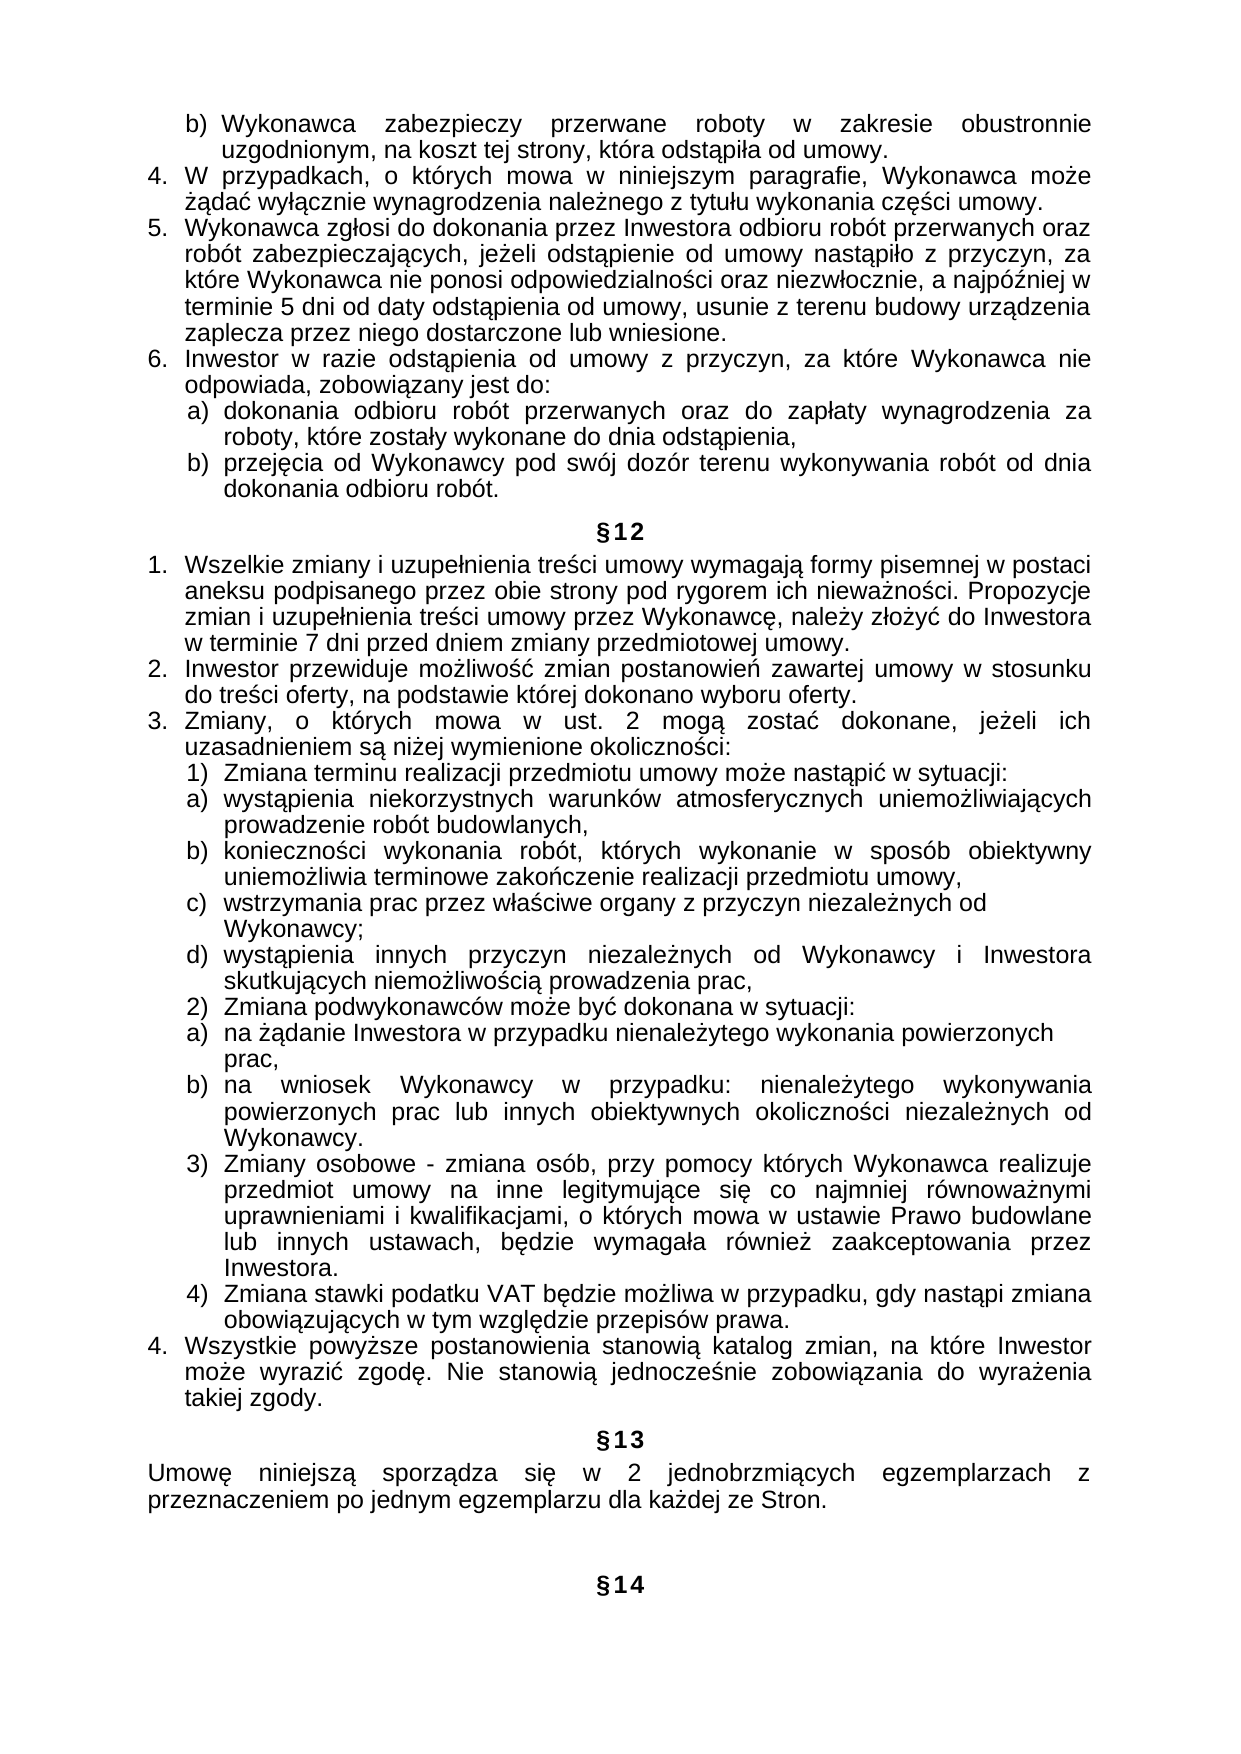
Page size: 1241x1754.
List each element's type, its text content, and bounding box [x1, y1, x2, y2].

text §13 [147, 1426, 1093, 1454]
list W przypadkach, o których mowa w niniejszym paragrafie, Wykonawca może żądać wyłącznie wynagrodzenia należnego z tytułu wykonania części umowy. [147, 164, 1092, 216]
list Wykonawca zgłosi do dokonania przez Inwestora odbioru robót przerwanych oraz robót zabezpieczających, jeżeli odstąpienie od umowy nastąpiło z przyczyn, za które Wykonawca nie ponosi odpowiedzialności oraz niezwłocznie, a najpóźniej w terminie 5 dni od daty odstąpienia od umowy, usunie z terenu budowy urządzenia zaplecza przez niego dostarczone lub wniesione. [147, 216, 1092, 346]
list na żądanie Inwestora w przypadku nienależytego wykonania powierzonych prac, [186, 1021, 1093, 1073]
text Umowę niniejszą sporządza się w 2 jednobrzmiących egzemplarzach z przeznaczeniem po jednym egzemplarzu dla każdej ze Stron. [147, 1461, 1092, 1514]
list dokonania odbioru robót przerwanych oraz do zapłaty wynagrodzenia za roboty, które zostały wykonane do dnia odstąpienia, [187, 398, 1093, 450]
list Wykonawca zabezpieczy przerwane roboty w zakresie obustronnie uzgodnionym, na koszt tej strony, która odstąpiła od umowy. [185, 112, 1093, 164]
list wystąpienia niekorzystnych warunków atmosferycznych uniemożliwiających prowadzenie robót budowlanych, [186, 787, 1093, 839]
list przejęcia od Wykonawcy pod swój dozór terenu wykonywania robót od dnia dokonania odbioru robót. [187, 450, 1093, 502]
list Wszelkie zmiany i uzupełnienia treści umowy wymagają formy pisemnej w postaci aneksu podpisanego przez obie strony pod rygorem ich nieważności. Propozycje zmian i uzupełnienia treści umowy przez Wykonawcę, należy złożyć do Inwestora w terminie 7 dni przed dniem zmiany przedmiotowej umowy. [147, 552, 1093, 656]
list Zmiana podwykonawców może być dokonana w sytuacji: [186, 995, 1093, 1021]
list na wniosek Wykonawcy w przypadku: nienależytego wykonywania powierzonych prac lub innych obiektywnych okoliczności niezależnych od Wykonawcy. [186, 1073, 1093, 1151]
list wstrzymania prac przez właściwe organy z przyczyn niezależnych od Wykonawcy; [186, 891, 1093, 943]
text §14 [147, 1570, 1093, 1599]
list Zmiana terminu realizacji przedmiotu umowy może nastąpić w sytuacji: [186, 761, 1093, 787]
list Inwestor w razie odstąpienia od umowy z przyczyn, za które Wykonawca nie odpowiada, zobowiązany jest do: [147, 346, 1092, 398]
list konieczności wykonania robót, których wykonanie w sposób obiektywny uniemożliwia terminowe zakończenie realizacji przedmiotu umowy, [186, 839, 1093, 891]
text 4. Wszystkie powyższe postanowienia stanowią katalog zmian, na które Inwestor może wyrazić zgodę. Nie stanowią jednocześnie zobowiązania do wyrażenia takiej zgody. [147, 1333, 1093, 1412]
list Zmiany osobowe - zmiana osób, przy pomocy których Wykonawca realizuje przedmiot umowy na inne legitymujące się co najmniej równoważnymi uprawnieniami i kwalifikacjami, o których mowa w ustawie Prawo budowlane lub innych ustawach, będzie wymagała również zaakceptowania przez Inwestora. [186, 1151, 1093, 1281]
list Zmiany, o których mowa w ust. 2 mogą zostać dokonane, jeżeli ich uzasadnieniem są niżej wymienione okoliczności: [147, 708, 1093, 761]
list Inwestor przewiduje możliwość zmian postanowień zawartej umowy w stosunku do treści oferty, na podstawie której dokonano wyboru oferty. [147, 656, 1093, 708]
list wystąpienia innych przyczyn niezależnych od Wykonawcy i Inwestora skutkujących niemożliwością prowadzenia prac, [186, 943, 1093, 995]
list Zmiana stawki podatku VAT będzie możliwa w przypadku, gdy nastąpi zmiana obowiązujących w tym względzie przepisów prawa. [186, 1281, 1093, 1333]
text §12 [147, 516, 1093, 545]
